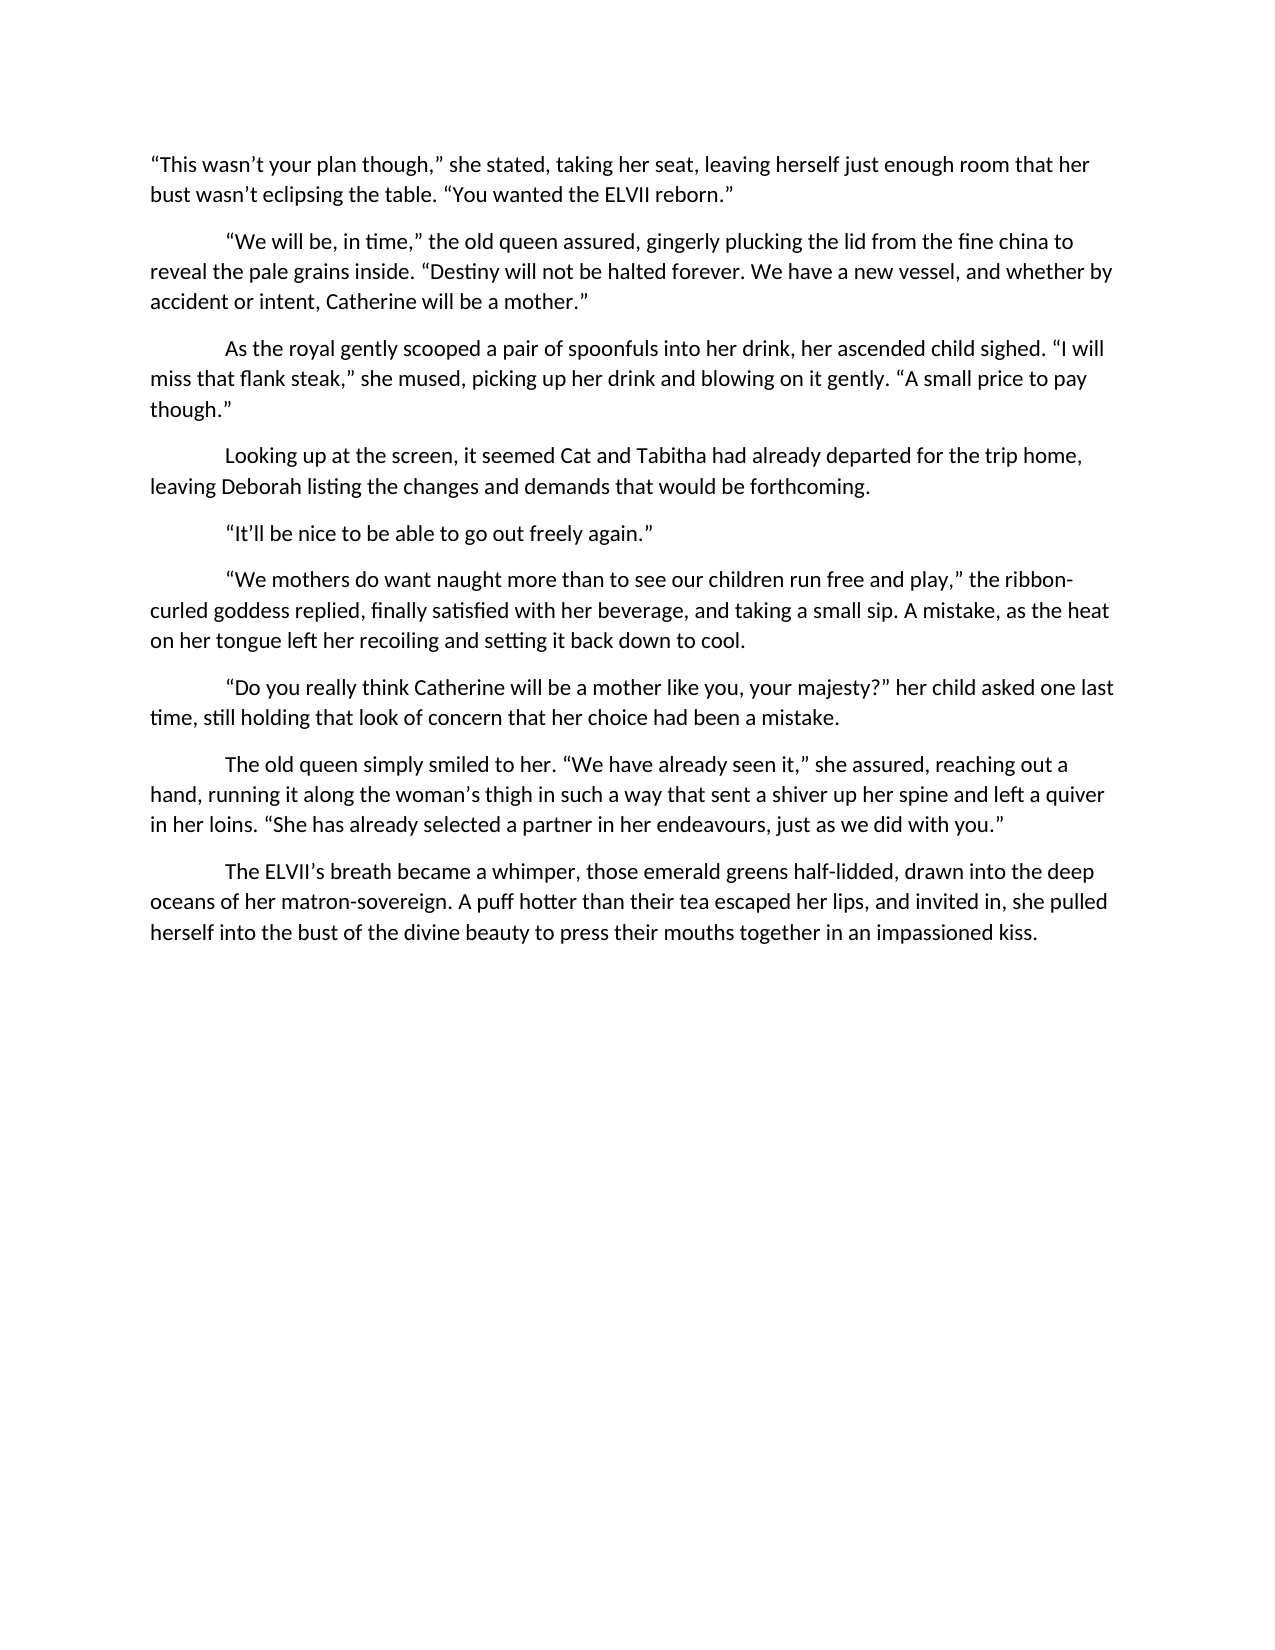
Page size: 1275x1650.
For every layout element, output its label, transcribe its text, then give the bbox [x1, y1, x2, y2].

text “We mothers do want naught more than to see our children run free and play,” the ribbon-curled goddess replied, finally satisfied with her beverage, and taking a small sip. A mistake, as the heat on her tongue left her recoiling and setting it back down to cool. [150, 566, 1125, 654]
text Looking up at the screen, it seemed Cat and Tabitha had already departed for the trip home, leaving Deborah listing the changes and demands that would be forthcoming. [150, 442, 1125, 500]
text The ELVII’s breath became a whimper, those emerald greens half-lidded, drawn into the deep oceans of her matron-sovereign. A puff hotter than their tea escaped her lips, and invited in, she pulled herself into the bust of the divine beauty to press their mouths together in an impassioned kiss. [150, 857, 1125, 946]
text The old queen simply smiled to her. “We have already seen it,” she assured, reaching out a hand, running it along the woman’s thigh in such a way that sent a shiver up her spine and left a quiver in her loins. “She has already selected a partner in her endeavours, just as we did with you.” [150, 750, 1125, 838]
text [150, 150, 1125, 208]
text “It’ll be nice to be able to go out freely again.” [150, 519, 1125, 547]
text “We will be, in time,” the old queen assured, gingerly plucking the lid from the fine china to reveal the pale grains inside. “Destiny will not be halted forever. We have a new vessel, and whether by accident or intent, Catherine will be a mother.” [150, 227, 1125, 316]
text As the royal gently scooped a pair of spoonfuls into her drink, her ascended child sighed. “I will miss that flank steak,” she mused, picking up her drink and blowing on it gently. “A small price to pay though.” [150, 334, 1125, 423]
text “Do you really think Catherine will be a mother like you, your majesty?” her child asked one last time, still holding that look of concern that her choice had been a mistake. [150, 673, 1125, 731]
